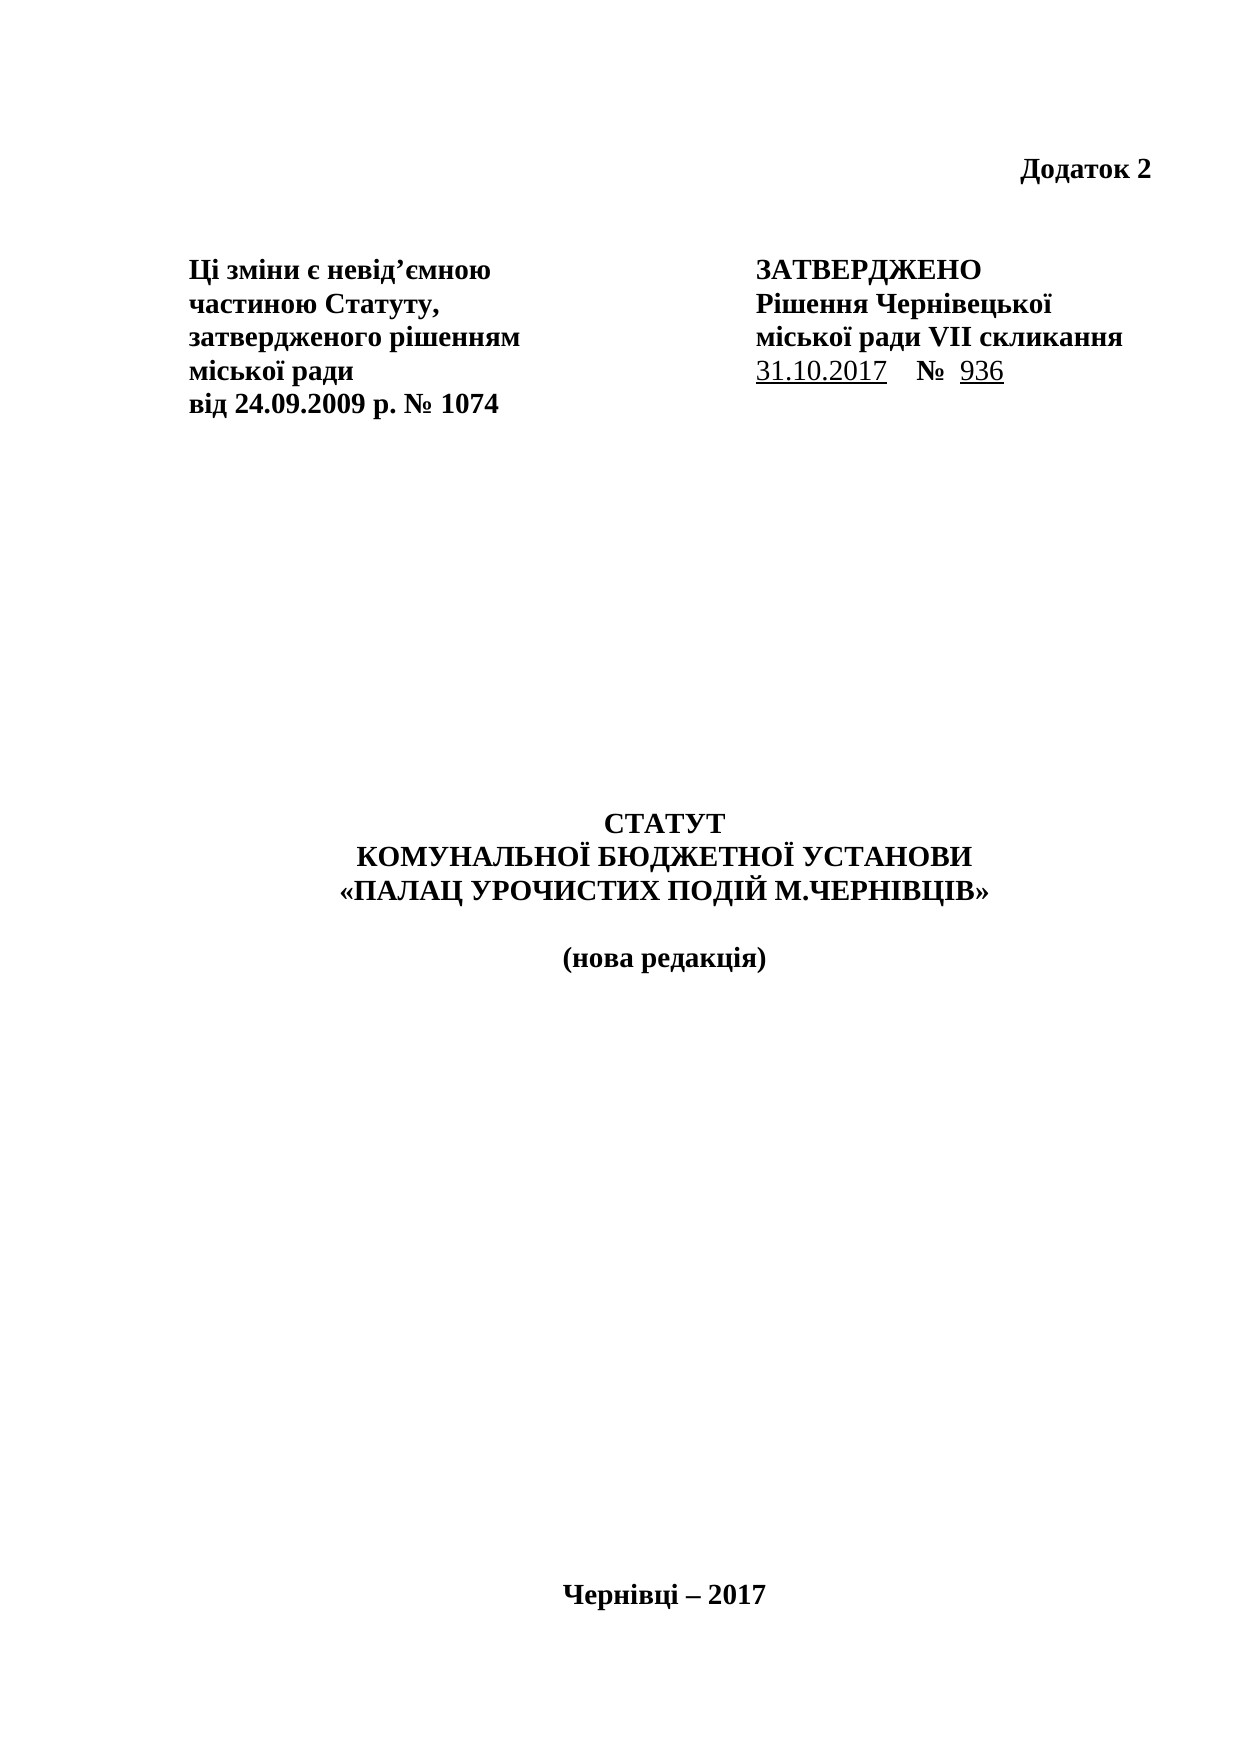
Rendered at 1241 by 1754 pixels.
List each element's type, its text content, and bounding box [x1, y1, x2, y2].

table_header Ці зміни є невід’ємною частиною Статуту, затвердженого рішенням міської ради від 24.09.2009 р. № 1074 [177, 219, 661, 444]
text «ПАЛАЦ УРОЧИСТИХ ПОДІЙ М.ЧЕРНІВЦІВ» [177, 873, 1152, 907]
text КОМУНАЛЬНОЇ БЮДЖЕТНОЇ УСТАНОВИ [177, 839, 1152, 873]
text Чернівці – 2017 [177, 1577, 1152, 1611]
table_header ЗАТВЕРДЖЕНО Рішення Чернівецької міської ради VІІ скликання 31.10.2017 № 936 [661, 219, 1152, 444]
text СТАТУТ [177, 806, 1152, 839]
text (нова редакція) [177, 940, 1152, 974]
text Додаток 2 [177, 152, 1152, 185]
